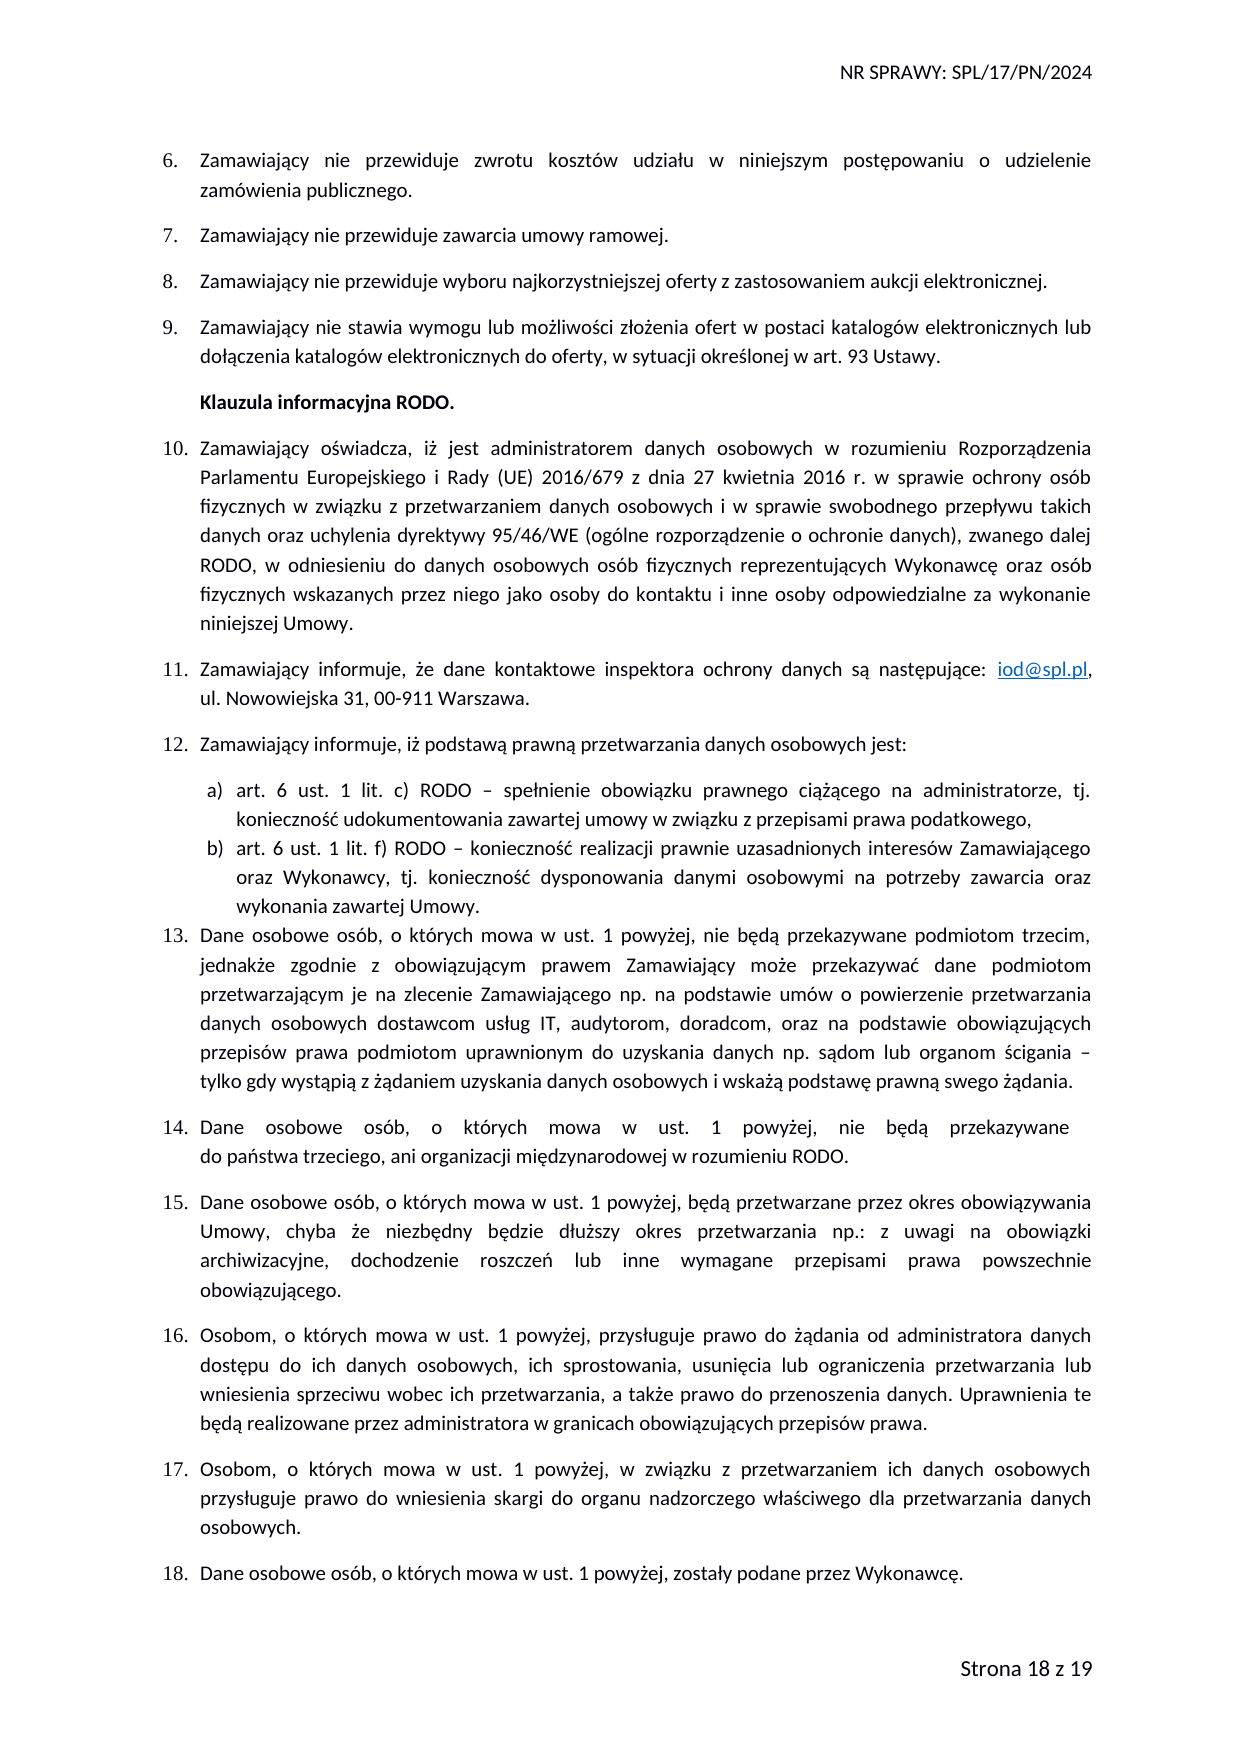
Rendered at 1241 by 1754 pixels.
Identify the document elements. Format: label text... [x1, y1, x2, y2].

list Osobom, o których mowa w ust. 1 powyżej, w związku z przetwarzaniem ich danych osobowych przysługuje prawo do wniesienia skargi do organu nadzorczego właściwego dla przetwarzania danych osobowych. [162, 1456, 1093, 1540]
list Zamawiający nie przewiduje wyboru najkorzystniejszej oferty z zastosowaniem aukcji elektronicznej. [162, 268, 1093, 294]
list art. 6 ust. 1 lit. f) RODO – konieczność realizacji prawnie uzasadnionych interesów Zamawiającego oraz Wykonawcy, tj. konieczność dysponowania danymi osobowymi na potrzeby zawarcia oraz wykonania zawartej Umowy. [207, 835, 1093, 919]
list Zamawiający informuje, iż podstawą prawną przetwarzania danych osobowych jest: [162, 731, 1093, 756]
list Zamawiający nie przewiduje zwrotu kosztów udziału w niniejszym postępowaniu o udzielenie zamówienia publicznego. [162, 148, 1093, 202]
list Zamawiający nie stawia wymogu lub możliwości złożenia ofert w postaci katalogów elektronicznych lub dołączenia katalogów elektronicznych do oferty, w sytuacji określonej w art. 93 Ustawy. [162, 314, 1093, 369]
list art. 6 ust. 1 lit. c) RODO – spełnienie obowiązku prawnego ciążącego na administratorze, tj. konieczność udokumentowania zawartej umowy w związku z przepisami prawa podatkowego, [207, 777, 1093, 831]
list Zamawiający nie przewiduje zawarcia umowy ramowej. [162, 223, 1093, 248]
list Dane osobowe osób, o których mowa w ust. 1 powyżej, zostały podane przez Wykonawcę. [162, 1560, 1093, 1586]
list Klauzula informacyjna RODO. [200, 389, 1093, 415]
list Dane osobowe osób, o których mowa w ust. 1 powyżej, nie będą przekazywane do państwa trzeciego, ani organizacji międzynarodowej w rozumieniu RODO. [162, 1114, 1093, 1169]
list Dane osobowe osób, o których mowa w ust. 1 powyżej, nie będą przekazywane podmiotom trzecim, jednakże zgodnie z obowiązującym prawem Zamawiający może przekazywać dane podmiotom przetwarzającym je na zlecenie Zamawiającego np. na podstawie umów o powierzenie przetwarzania danych osobowych dostawcom usług IT, audytorom, doradcom, oraz na podstawie obowiązujących przepisów prawa podmiotom uprawnionym do uzyskania danych np. sądom lub organom ścigania – tylko gdy wystąpią z żądaniem uzyskania danych osobowych i wskażą podstawę prawną swego żądania. [162, 923, 1093, 1094]
list Zamawiający informuje, że dane kontaktowe inspektora ochrony danych są następujące: iod@spl.pl, ul. Nowowiejska 31, 00-911 Warszawa. [162, 656, 1093, 711]
list Osobom, o których mowa w ust. 1 powyżej, przysługuje prawo do żądania od administratora danych dostępu do ich danych osobowych, ich sprostowania, usunięcia lub ograniczenia przetwarzania lub wniesienia sprzeciwu wobec ich przetwarzania, a także prawo do przenoszenia danych. Uprawnienia te będą realizowane przez administratora w granicach obowiązujących przepisów prawa. [162, 1323, 1093, 1436]
list Dane osobowe osób, o których mowa w ust. 1 powyżej, będą przetwarzane przez okres obowiązywania Umowy, chyba że niezbędny będzie dłuższy okres przetwarzania np.: z uwagi na obowiązki archiwizacyjne, dochodzenie roszczeń lub inne wymagane przepisami prawa powszechnie obowiązującego. [162, 1189, 1093, 1302]
list Zamawiający oświadcza, iż jest administratorem danych osobowych w rozumieniu Rozporządzenia Parlamentu Europejskiego i Rady (UE) 2016/679 z dnia 27 kwietnia 2016 r. w sprawie ochrony osób fizycznych w związku z przetwarzaniem danych osobowych i w sprawie swobodnego przepływu takich danych oraz uchylenia dyrektywy 95/46/WE (ogólne rozporządzenie o ochronie danych), zwanego dalej RODO, w odniesieniu do danych osobowych osób fizycznych reprezentujących Wykonawcę oraz osób fizycznych wskazanych przez niego jako osoby do kontaktu i inne osoby odpowiedzialne za wykonanie niniejszej Umowy. [162, 435, 1093, 636]
